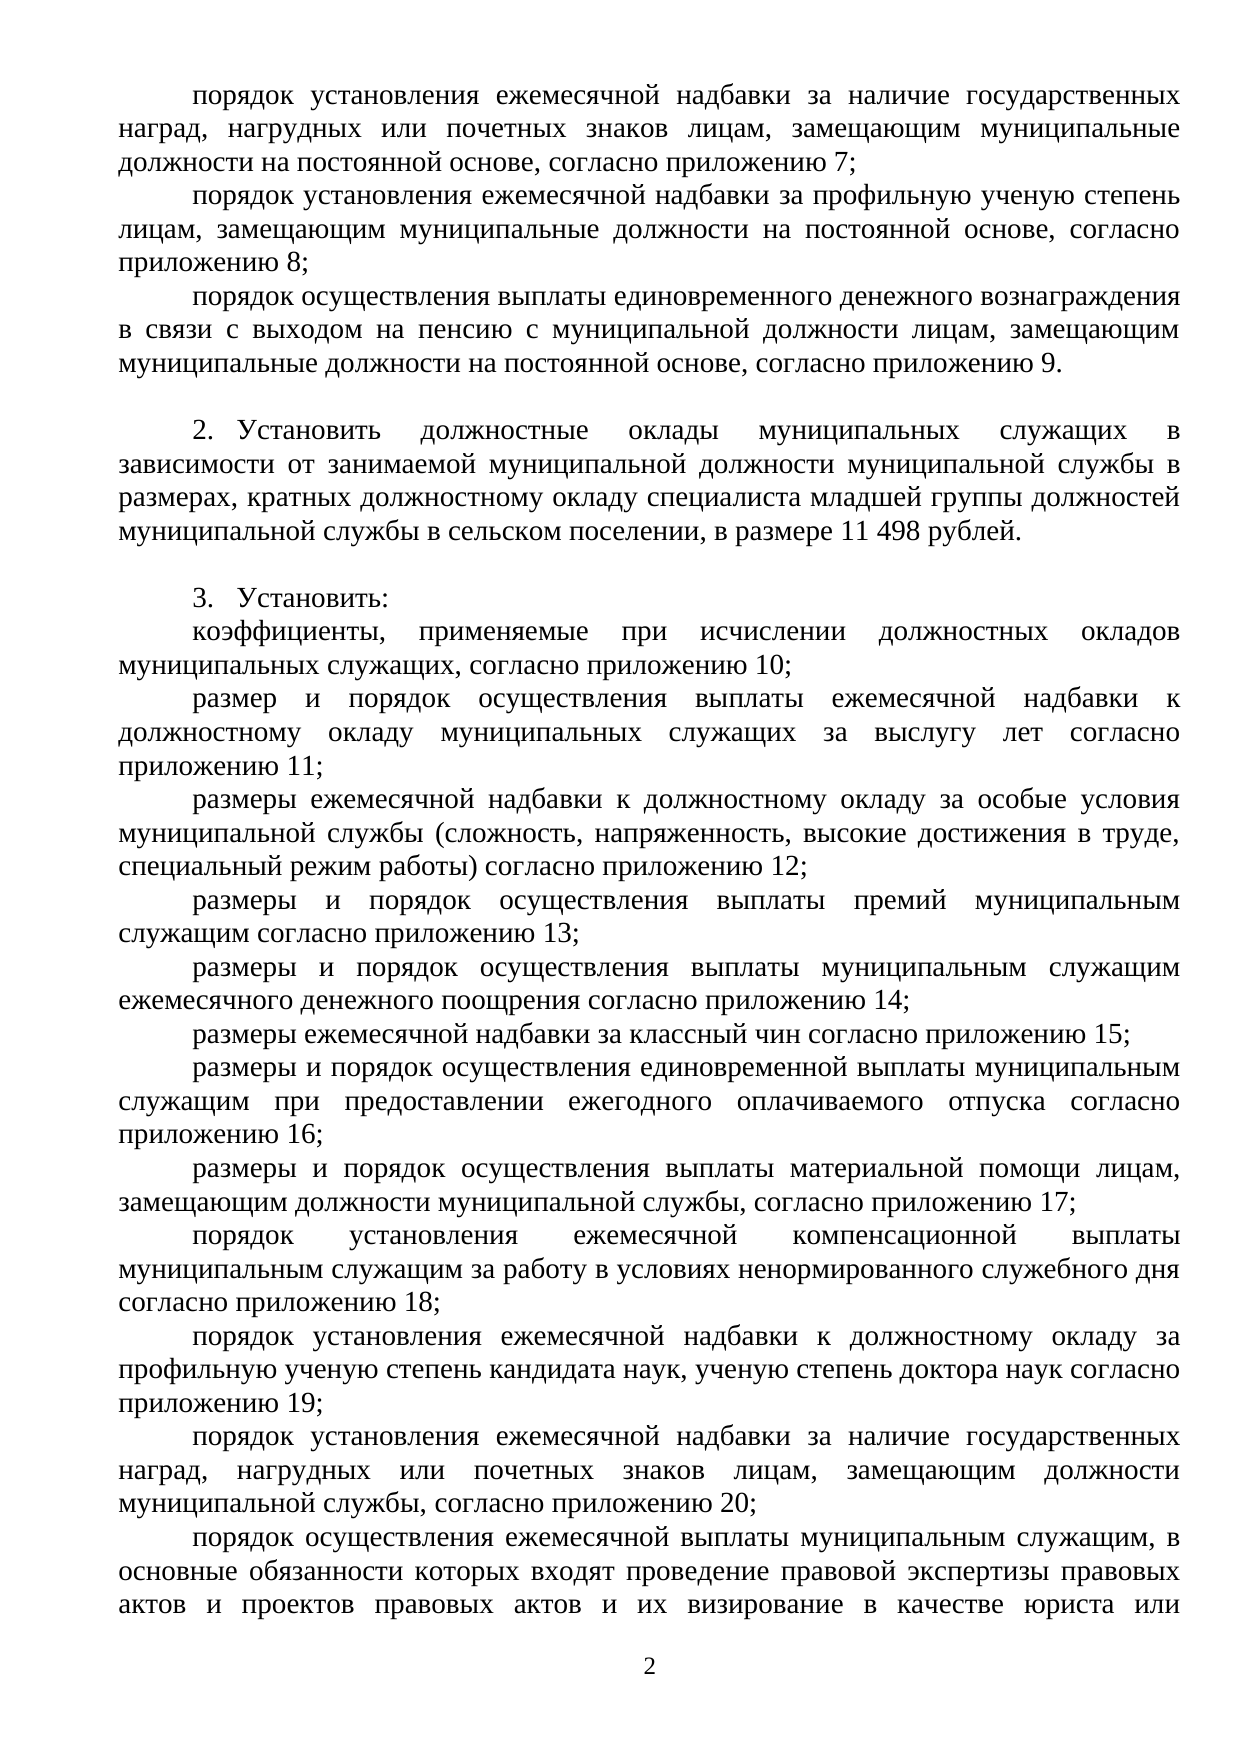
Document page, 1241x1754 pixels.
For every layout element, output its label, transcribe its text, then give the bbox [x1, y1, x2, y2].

text размеры и порядок осуществления выплаты муниципальным служащим ежемесячного денежного поощрения согласно приложению 14; [118, 949, 1181, 1016]
text порядок установления ежемесячной надбавки к должностному окладу за профильную ученую степень кандидата наук, ученую степень доктора наук согласно приложению 19; [118, 1318, 1181, 1418]
text размеры ежемесячной надбавки за классный чин согласно приложению 15; [118, 1016, 1181, 1049]
text размеры и порядок осуществления единовременной выплаты муниципальным служащим при предоставлении ежегодного оплачиваемого отпуска согласно приложению 16; [118, 1049, 1181, 1150]
list Установить: [118, 580, 1181, 613]
text порядок установления ежемесячной надбавки за наличие государственных наград, нагрудных или почетных знаков лицам, замещающим муниципальные должности на постоянной основе, согласно приложению 7; [118, 77, 1181, 177]
text размеры и порядок осуществления выплаты премий муниципальным служащим согласно приложению 13; [118, 882, 1181, 949]
text порядок осуществления выплаты единовременного денежного вознаграждения в связи с выходом на пенсию с муниципальной должности лицам, замещающим муниципальные должности на постоянной основе, согласно приложению 9. [118, 278, 1181, 379]
text порядок установления ежемесячной компенсационной выплаты муниципальным служащим за работу в условиях ненормированного служебного дня согласно приложению 18; [118, 1217, 1181, 1318]
text коэффициенты, применяемые при исчислении должностных окладов муниципальных служащих, согласно приложению 10; [118, 613, 1181, 681]
text размер и порядок осуществления выплаты ежемесячной надбавки к должностному окладу муниципальных служащих за выслугу лет согласно приложению 11; [118, 681, 1181, 781]
list Установить должностные оклады муниципальных служащих в зависимости от занимаемой муниципальной должности муниципальной службы в размерах, кратных должностному окладу специалиста младшей группы должностей муниципальной службы в сельском поселении, в размере 11 498 рублей. [118, 412, 1181, 546]
text порядок установления ежемесячной надбавки за профильную ученую степень лицам, замещающим муниципальные должности на постоянной основе, согласно приложению 8; [118, 177, 1181, 278]
text размеры ежемесячной надбавки к должностному окладу за особые условия муниципальной службы (сложность, напряженность, высокие достижения в труде, специальный режим работы) согласно приложению 12; [118, 781, 1181, 882]
text размеры и порядок осуществления выплаты материальной помощи лицам, замещающим должности муниципальной службы, согласно приложению 17; [118, 1150, 1181, 1217]
text порядок установления ежемесячной надбавки за наличие государственных наград, нагрудных или почетных знаков лицам, замещающим должности муниципальной службы, согласно приложению 20; [118, 1418, 1181, 1519]
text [118, 1519, 1181, 1620]
